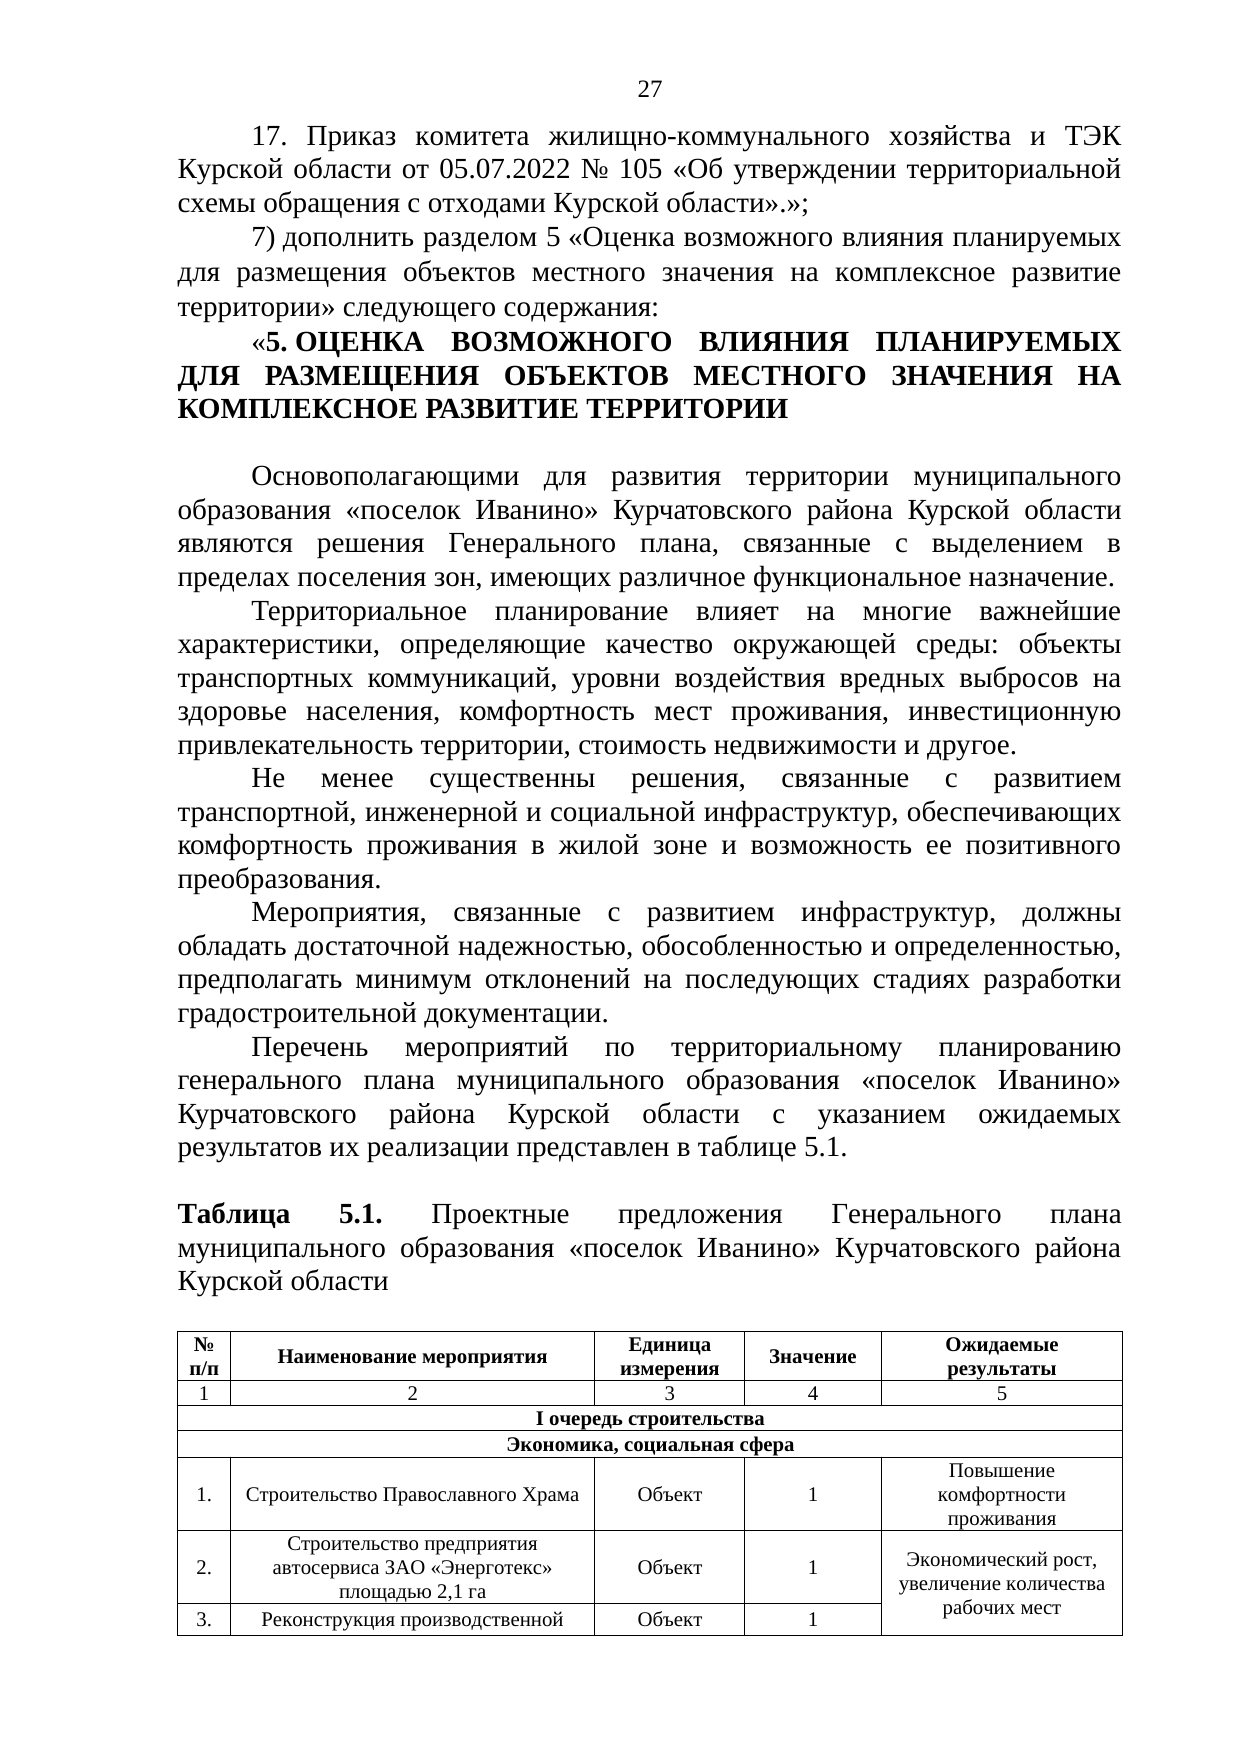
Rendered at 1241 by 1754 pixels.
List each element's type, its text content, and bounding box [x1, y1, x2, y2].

table_cell Строительство Православного Храма [231, 1458, 594, 1530]
table_cell Повышение комфортности проживания [882, 1458, 1122, 1530]
table_cell 1 [745, 1458, 881, 1530]
table_header Ожидаемые результаты [882, 1332, 1122, 1380]
table_cell Экономический рост, увеличение количества рабочих мест [882, 1531, 1122, 1635]
text Перечень мероприятий по территориальному планированию генерального плана муниципального образования «поселок Иванино» Курчатовского района Курской области с указанием ожидаемых результатов их реализации представлен в таблице 5.1. [177, 1029, 1122, 1163]
table_cell Объект [595, 1458, 744, 1530]
table_header Единица измерения [595, 1332, 744, 1380]
table_cell 3. [178, 1604, 230, 1635]
table_cell 3 [595, 1381, 744, 1405]
text Мероприятия, связанные с развитием инфраструктур, должны обладать достаточной надежностью, обособленностью и определенностью, предполагать минимум отклонений на последующих стадиях разработки градостроительной документации. [177, 894, 1122, 1029]
table_cell 1. [178, 1458, 230, 1530]
table_cell Экономика, социальная сфера [178, 1431, 1122, 1457]
text «5. ОЦЕНКА ВОЗМОЖНОГО ВЛИЯНИЯ ПЛАНИРУЕМЫХ ДЛЯ РАЗМЕЩЕНИЯ ОБЪЕКТОВ МЕСТНОГО ЗНАЧЕНИЯ НА КОМПЛЕКСНОЕ РАЗВИТИЕ ТЕРРИТОРИИ [177, 324, 1122, 425]
table_cell 1 [745, 1604, 881, 1635]
table_cell 5 [882, 1381, 1122, 1405]
table_cell 1 [178, 1381, 230, 1405]
table_cell Объект [595, 1531, 744, 1603]
text 17. Приказ комитета жилищно-коммунального хозяйства и ТЭК Курской области от 05.07.2022 № 105 «Об утверждении территориальной схемы обращения с отходами Курской области».»; [177, 118, 1122, 219]
table_cell I очередь строительства [178, 1406, 1122, 1430]
table_cell Объект [595, 1604, 744, 1635]
text 7) дополнить разделом 5 «Оценка возможного влияния планируемых для размещения объектов местного значения на комплексное развитие территории» следующего содержания: [177, 219, 1122, 323]
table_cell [231, 1604, 594, 1635]
text Основополагающими для развития территории муниципального образования «поселок Иванино» Курчатовского района Курской области являются решения Генерального плана, связанные с выделением в пределах поселения зон, имеющих различное функциональное назначение. [177, 458, 1122, 593]
text Не менее существенны решения, связанные с развитием транспортной, инженерной и социальной инфраструктур, обеспечивающих комфортность проживания в жилой зоне и возможность ее позитивного преобразования. [177, 760, 1122, 894]
table_cell 4 [745, 1381, 881, 1405]
text Территориальное планирование влияет на многие важнейшие характеристики, определяющие качество окружающей среды: объекты транспортных коммуникаций, уровни воздействия вредных выбросов на здоровье населения, комфортность мест проживания, инвестиционную привлекательность территории, стоимость недвижимости и другое. [177, 593, 1122, 760]
table_header № п/п [178, 1332, 230, 1380]
table_header Значение [745, 1332, 881, 1380]
table_cell 2 [231, 1381, 594, 1405]
table_cell 2. [178, 1531, 230, 1603]
table_cell 1 [745, 1531, 881, 1603]
text Таблица 5.1. Проектные предложения Генерального плана муниципального образования «поселок Иванино» Курчатовского района Курской области [177, 1196, 1122, 1297]
table_header Наименование мероприятия [231, 1332, 594, 1380]
table_cell Строительство предприятия автосервиса ЗАО «Энерготекс» площадью 2,1 га [231, 1531, 594, 1603]
